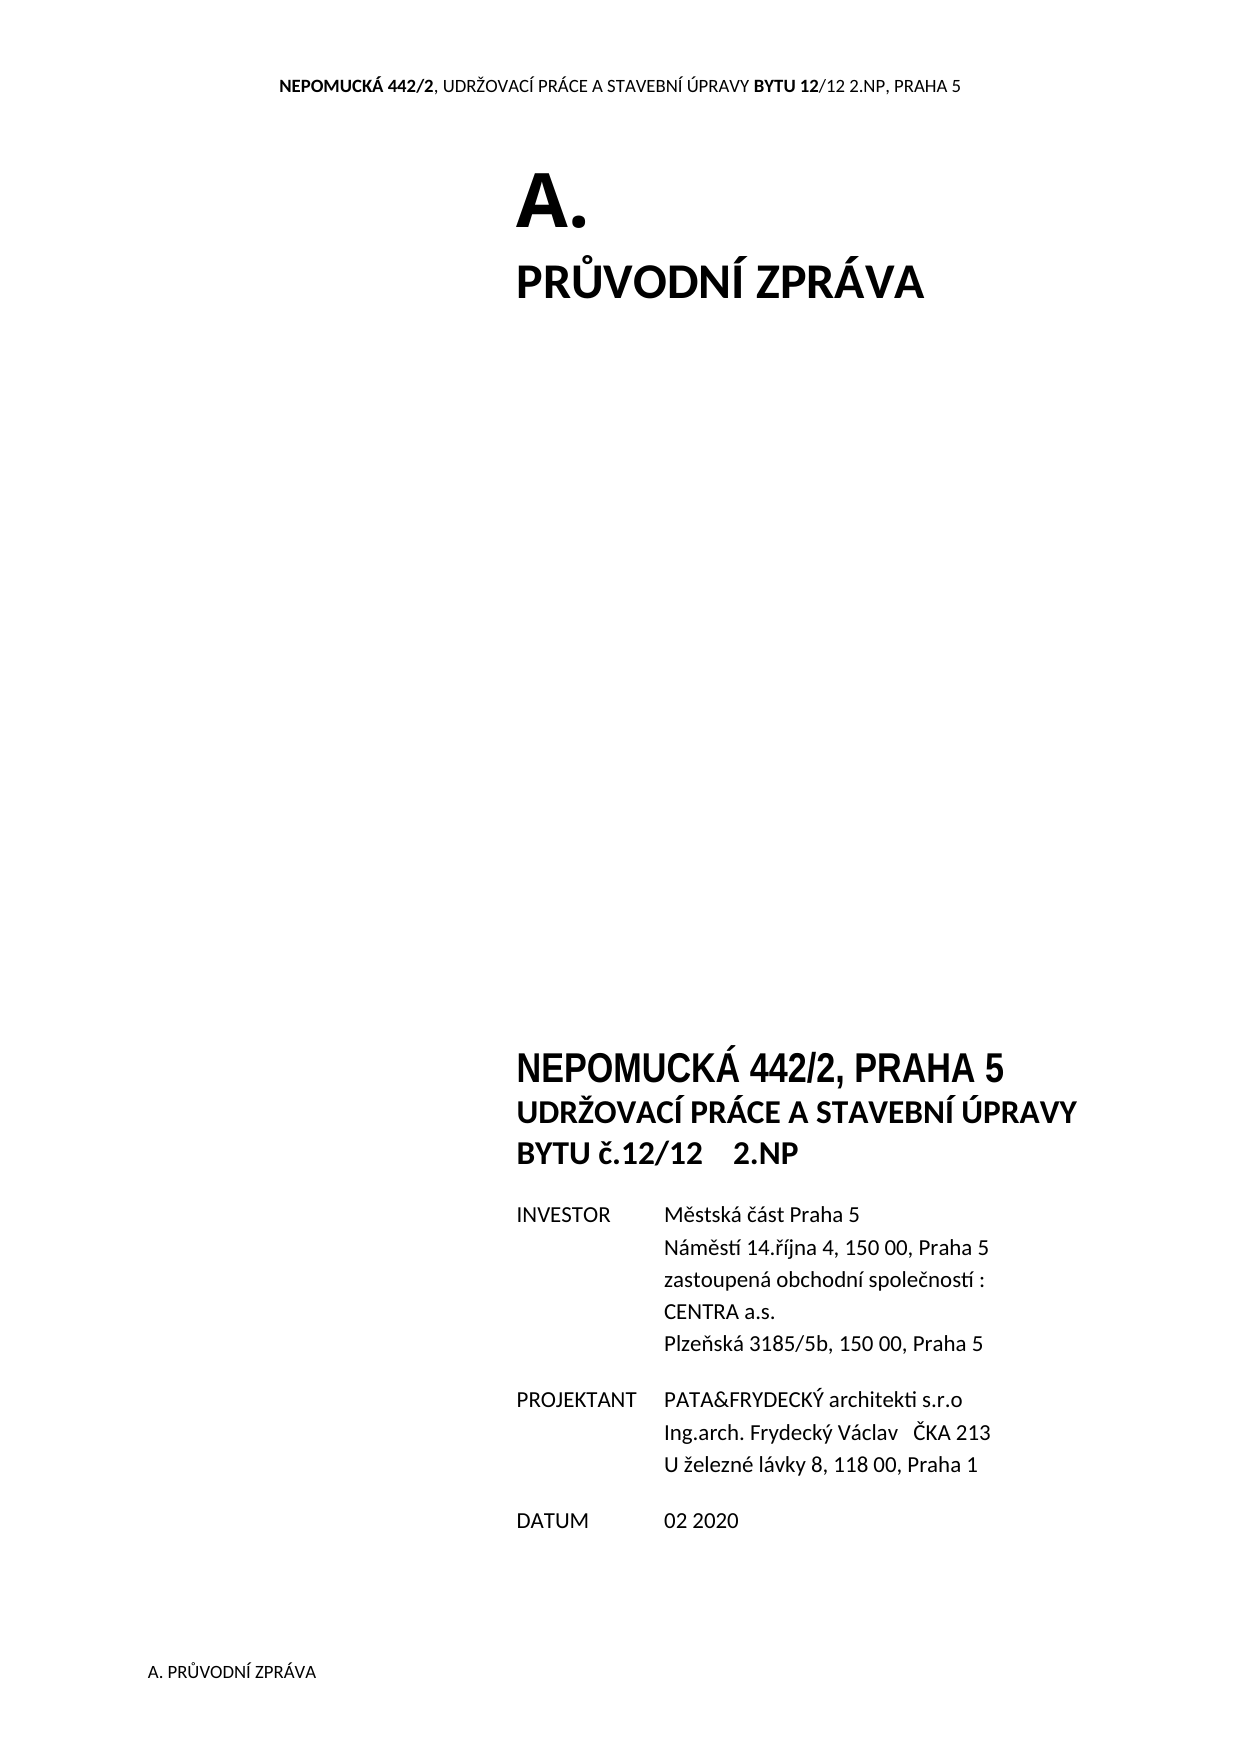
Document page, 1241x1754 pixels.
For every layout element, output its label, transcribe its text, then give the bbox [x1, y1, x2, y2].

text NEPOMUCKÁ 442/2, PRAHA 5 [516, 1043, 1093, 1091]
text INVESTOR Městská část Praha 5 [443, 1201, 1093, 1229]
text U železné lávky 8, 118 00, Praha 1 [148, 1450, 1093, 1478]
text A. [516, 148, 1093, 250]
text CENTRA a.s. [148, 1297, 1093, 1325]
text UDRŽOVACÍ PRÁCE A STAVEBNÍ ÚPRAVY [148, 1091, 1093, 1132]
text BYTU č.12/12 2.NP [443, 1132, 1093, 1173]
text Náměstí 14.října 4, 150 00, Praha 5 [148, 1233, 1093, 1261]
text Ing.arch. Frydecký Václav ČKA 213 [148, 1418, 1093, 1446]
text PRŮVODNÍ ZPRÁVA [516, 250, 1093, 311]
text Plzeňská 3185/5b, 150 00, Praha 5 [148, 1329, 1093, 1357]
text PROJEKTANT PATA&FRYDECKÝ architekti s.r.o [148, 1385, 1093, 1413]
text DATUM 02 2020 [148, 1506, 1093, 1534]
text zastoupená obchodní společností : [295, 1265, 1093, 1293]
